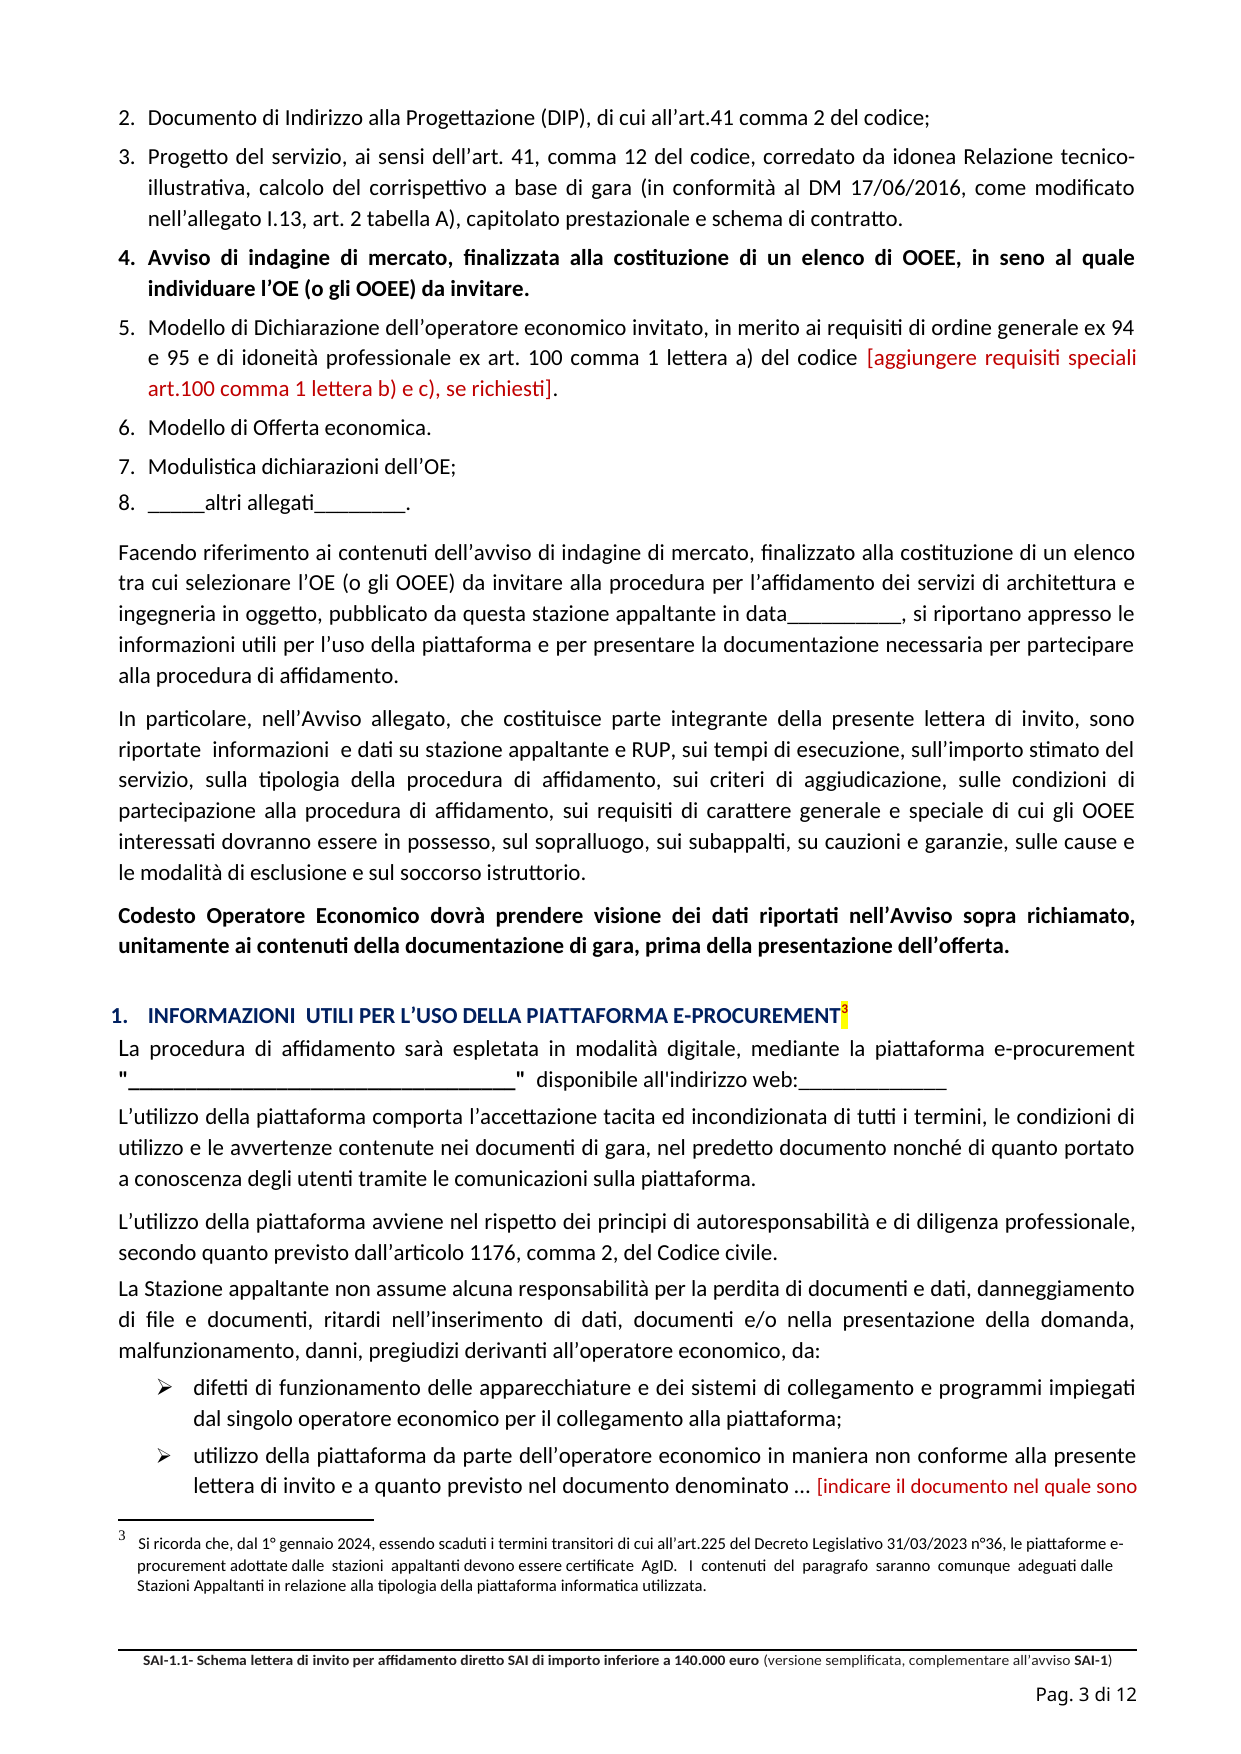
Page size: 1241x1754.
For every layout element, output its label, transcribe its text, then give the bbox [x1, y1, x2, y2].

list Modulistica dichiarazioni dell’OE; [118, 452, 1137, 480]
text Facendo riferimento ai contenuti dell’avviso di indagine di mercato, finalizzato alla costituzione di un elenco tra cui selezionare l’OE (o gli OOEE) da invitare alla procedura per l’affidamento dei servizi di architettura e ingegneria in oggetto, pubblicato da questa stazione appaltante in data__________, si riportano appresso le informazioni utili per l’uso della piattaforma e per presentare la documentazione necessaria per partecipare alla procedura di affidamento. [118, 538, 1137, 689]
list Avviso di indagine di mercato, finalizzata alla costituzione di un elenco di OOEE, in seno al quale individuare l’OE (o gli OOEE) da invitare. [118, 243, 1137, 302]
text La procedura di affidamento sarà espletata in modalità digitale, mediante la piattaforma e-procurement "__________________________________" disponibile all'indirizzo web:_____________ [118, 1032, 1137, 1093]
list Progetto del servizio, ai sensi dell’art. 41, comma 12 del codice, corredato da idonea Relazione tecnico-illustrativa, calcolo del corrispettivo a base di gara (in conformità al DM 17/06/2016, come modificato nell’allegato I.13, art. 2 tabella A), capitolato prestazionale e schema di contratto. [118, 142, 1137, 232]
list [156, 1441, 1138, 1499]
text In particolare, nell’Avviso allegato, che costituisce parte integrante della presente lettera di invito, sono riportate informazioni e dati su stazione appaltante e RUP, sui tempi di esecuzione, sull’importo stimato del servizio, sulla tipologia della procedura di affidamento, sui criteri di aggiudicazione, sulle condizioni di partecipazione alla procedura di affidamento, sui requisiti di carattere generale e speciale di cui gli OOEE interessati dovranno essere in possesso, sul sopralluogo, sui subappalti, su cauzioni e garanzie, sulle cause e le modalità di esclusione e sul soccorso istruttorio. [118, 704, 1137, 886]
text L’utilizzo della piattaforma comporta l’accettazione tacita ed incondizionata di tutti i termini, le condizioni di utilizzo e le avvertenze contenute nei documenti di gara, nel predetto documento nonché di quanto portato a conoscenza degli utenti tramite le comunicazioni sulla piattaforma. [118, 1102, 1138, 1192]
list Modello di Offerta economica. [118, 413, 1137, 441]
list Modello di Dichiarazione dell’operatore economico invitato, in merito ai requisiti di ordine generale ex 94 e 95 e di idoneità professionale ex art. 100 comma 1 lettera a) del codice [aggiungere requisiti speciali art.100 comma 1 lettera b) e c), se richiesti]. [118, 313, 1137, 402]
list _____altri allegati________. [118, 488, 1137, 516]
text Codesto Operatore Economico dovrà prendere visione dei dati riportati nell’Avviso sopra richiamato, unitamente ai contenuti della documentazione di gara, prima della presentazione dell’offerta. [118, 901, 1137, 959]
text La Stazione appaltante non assume alcuna responsabilità per la perdita di documenti e dati, danneggiamento di file e documenti, ritardi nell’inserimento di dati, documenti e/o nella presentazione della domanda, malfunzionamento, danni, pregiudizi derivanti all’operatore economico, da: [118, 1274, 1138, 1364]
list Informazioni utili per l’uso della piattaforma e-procurement [110, 1000, 1137, 1029]
text L’utilizzo della piattaforma avviene nel rispetto dei principi di autoresponsabilità e di diligenza professionale, secondo quanto previsto dall’articolo 1176, comma 2, del Codice civile. [118, 1207, 1138, 1266]
list Documento di Indirizzo alla Progettazione (DIP), di cui all’art.41 comma 2 del codice; [118, 103, 1137, 131]
list difetti di funzionamento delle apparecchiature e dei sistemi di collegamento e programmi impiegati dal singolo operatore economico per il collegamento alla piattaforma; [156, 1373, 1138, 1432]
